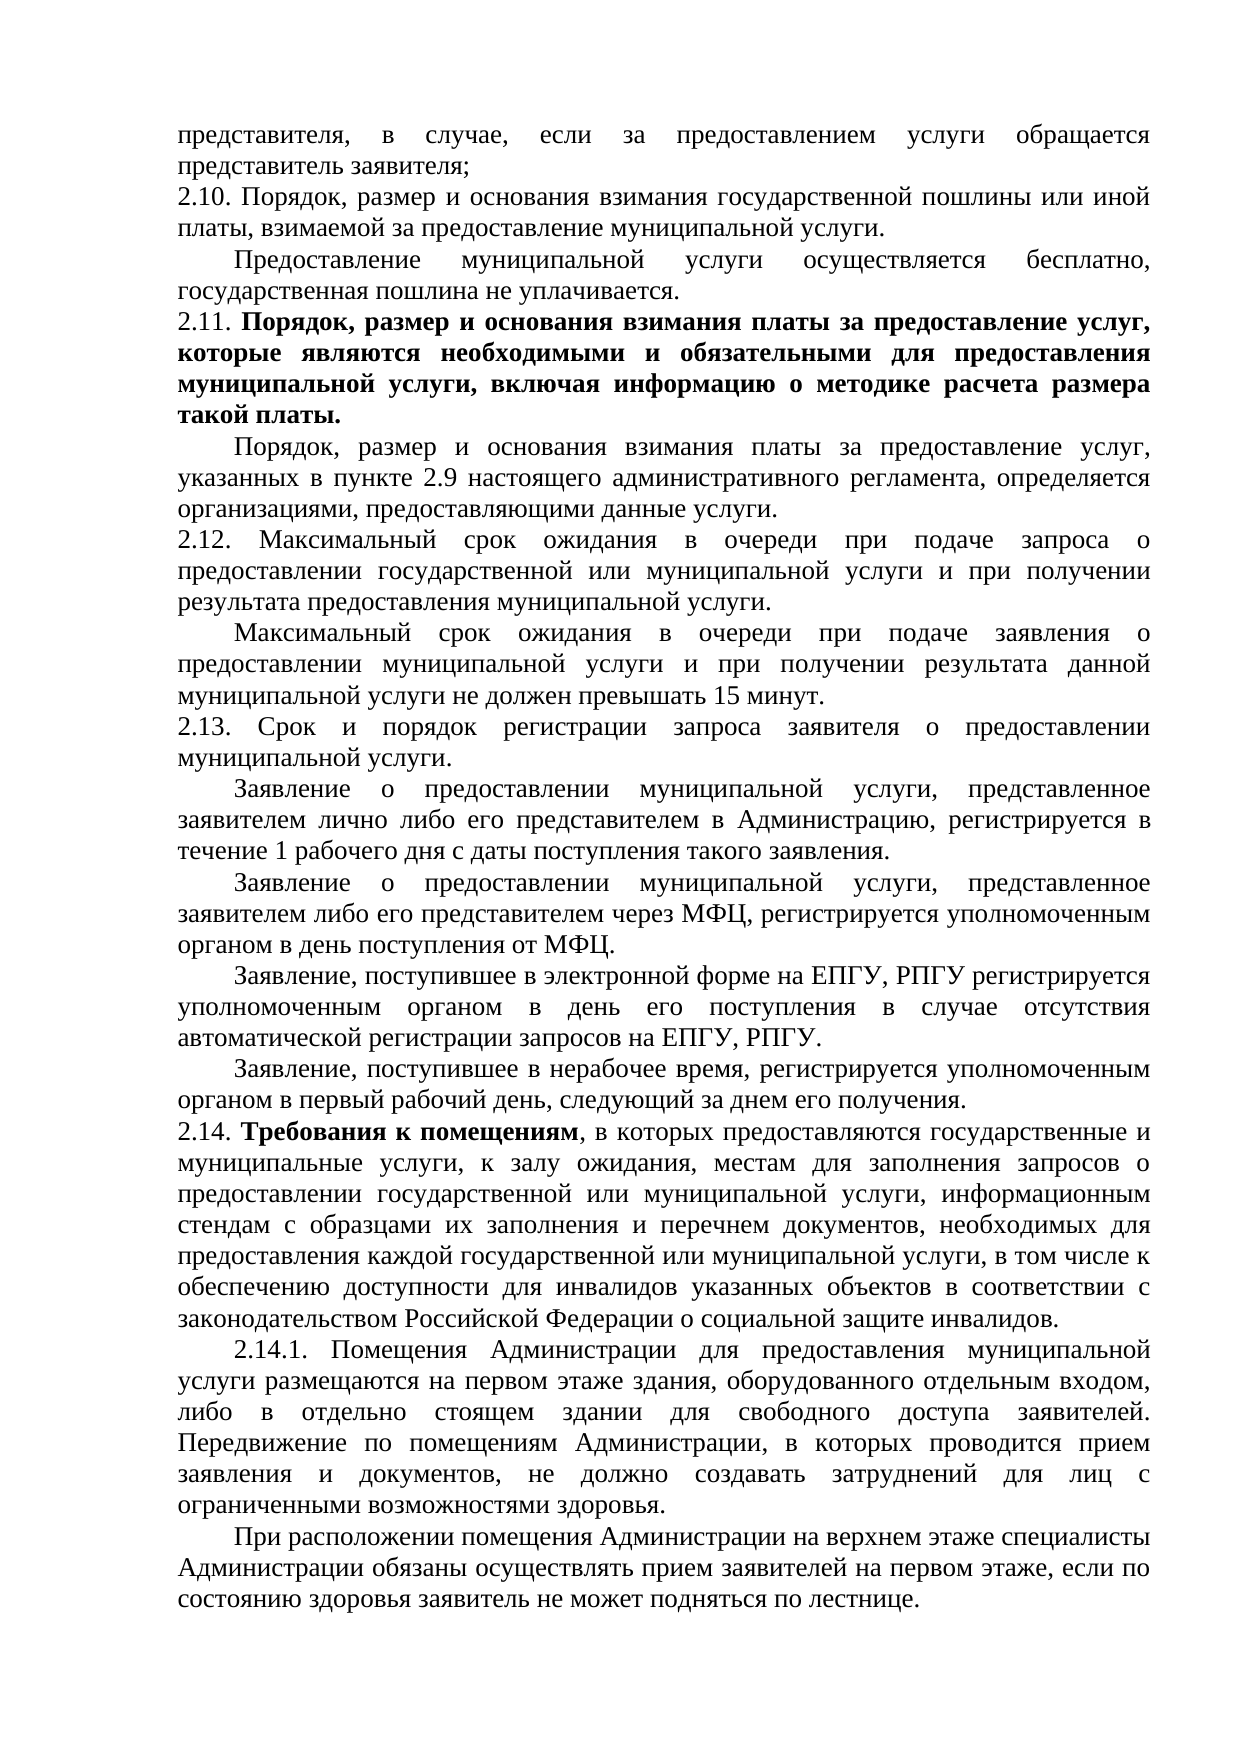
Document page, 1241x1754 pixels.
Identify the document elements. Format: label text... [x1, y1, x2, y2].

text 2.13. Срок и порядок регистрации запроса заявителя о предоставлении муниципальной услуги. [177, 710, 1152, 772]
text 2.12. Максимальный срок ожидания в очереди при подаче запроса о предоставлении государственной или муниципальной услуги и при получении результата предоставления муниципальной услуги. [177, 523, 1152, 616]
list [177, 118, 1152, 180]
text Заявление, поступившее в нерабочее время, регистрируется уполномоченным органом в первый рабочий день, следующий за днем его получения. [177, 1052, 1152, 1115]
text Заявление, поступившее в электронной форме на ЕПГУ, РПГУ регистрируется уполномоченным органом в день его поступления в случае отсутствия автоматической регистрации запросов на ЕПГУ, РПГУ. [177, 959, 1152, 1052]
text Предоставление муниципальной услуги осуществляется бесплатно, государственная пошлина не уплачивается. [177, 243, 1152, 305]
text Порядок, размер и основания взимания платы за предоставление услуг, указанных в пункте 2.9 настоящего административного регламента, определяется организациями, предоставляющими данные услуги. [177, 429, 1152, 523]
text 2.11. Порядок, размер и основания взимания платы за предоставление услуг, которые являются необходимыми и обязательными для предоставления муниципальной услуги, включая информацию о методике расчета размера такой платы. [177, 305, 1152, 429]
text Заявление о предоставлении муниципальной услуги, представленное заявителем либо его представителем через МФЦ, регистрируется уполномоченным органом в день поступления от МФЦ. [177, 866, 1152, 959]
text 2.10. Порядок, размер и основания взимания государственной пошлины или иной платы, взимаемой за предоставление муниципальной услуги. [177, 180, 1152, 243]
text 2.14.1. Помещения Администрации для предоставления муниципальной услуги размещаются на первом этаже здания, оборудованного отдельным входом, либо в отдельно стоящем здании для свободного доступа заявителей. Передвижение по помещениям Администрации, в которых проводится прием заявления и документов, не должно создавать затруднений для лиц с ограниченными возможностями здоровья. [177, 1333, 1152, 1520]
text 2.14. Требования к помещениям, в которых предоставляются государственные и муниципальные услуги, к залу ожидания, местам для заполнения запросов о предоставлении государственной или муниципальной услуги, информационным стендам с образцами их заполнения и перечнем документов, необходимых для предоставления каждой государственной или муниципальной услуги, в том числе к обеспечению доступности для инвалидов указанных объектов в соответствии с законодательством Российской Федерации о социальной защите инвалидов. [177, 1115, 1152, 1333]
text Заявление о предоставлении муниципальной услуги, представленное заявителем лично либо его представителем в Администрацию, регистрируется в течение 1 рабочего дня с даты поступления такого заявления. [177, 772, 1152, 866]
text При расположении помещения Администрации на верхнем этаже специалисты Администрации обязаны осуществлять прием заявителей на первом этаже, если по состоянию здоровья заявитель не может подняться по лестнице. [177, 1520, 1152, 1613]
text Максимальный срок ожидания в очереди при подаче заявления о предоставлении муниципальной услуги и при получении результата данной муниципальной услуги не должен превышать 15 минут. [177, 616, 1152, 710]
